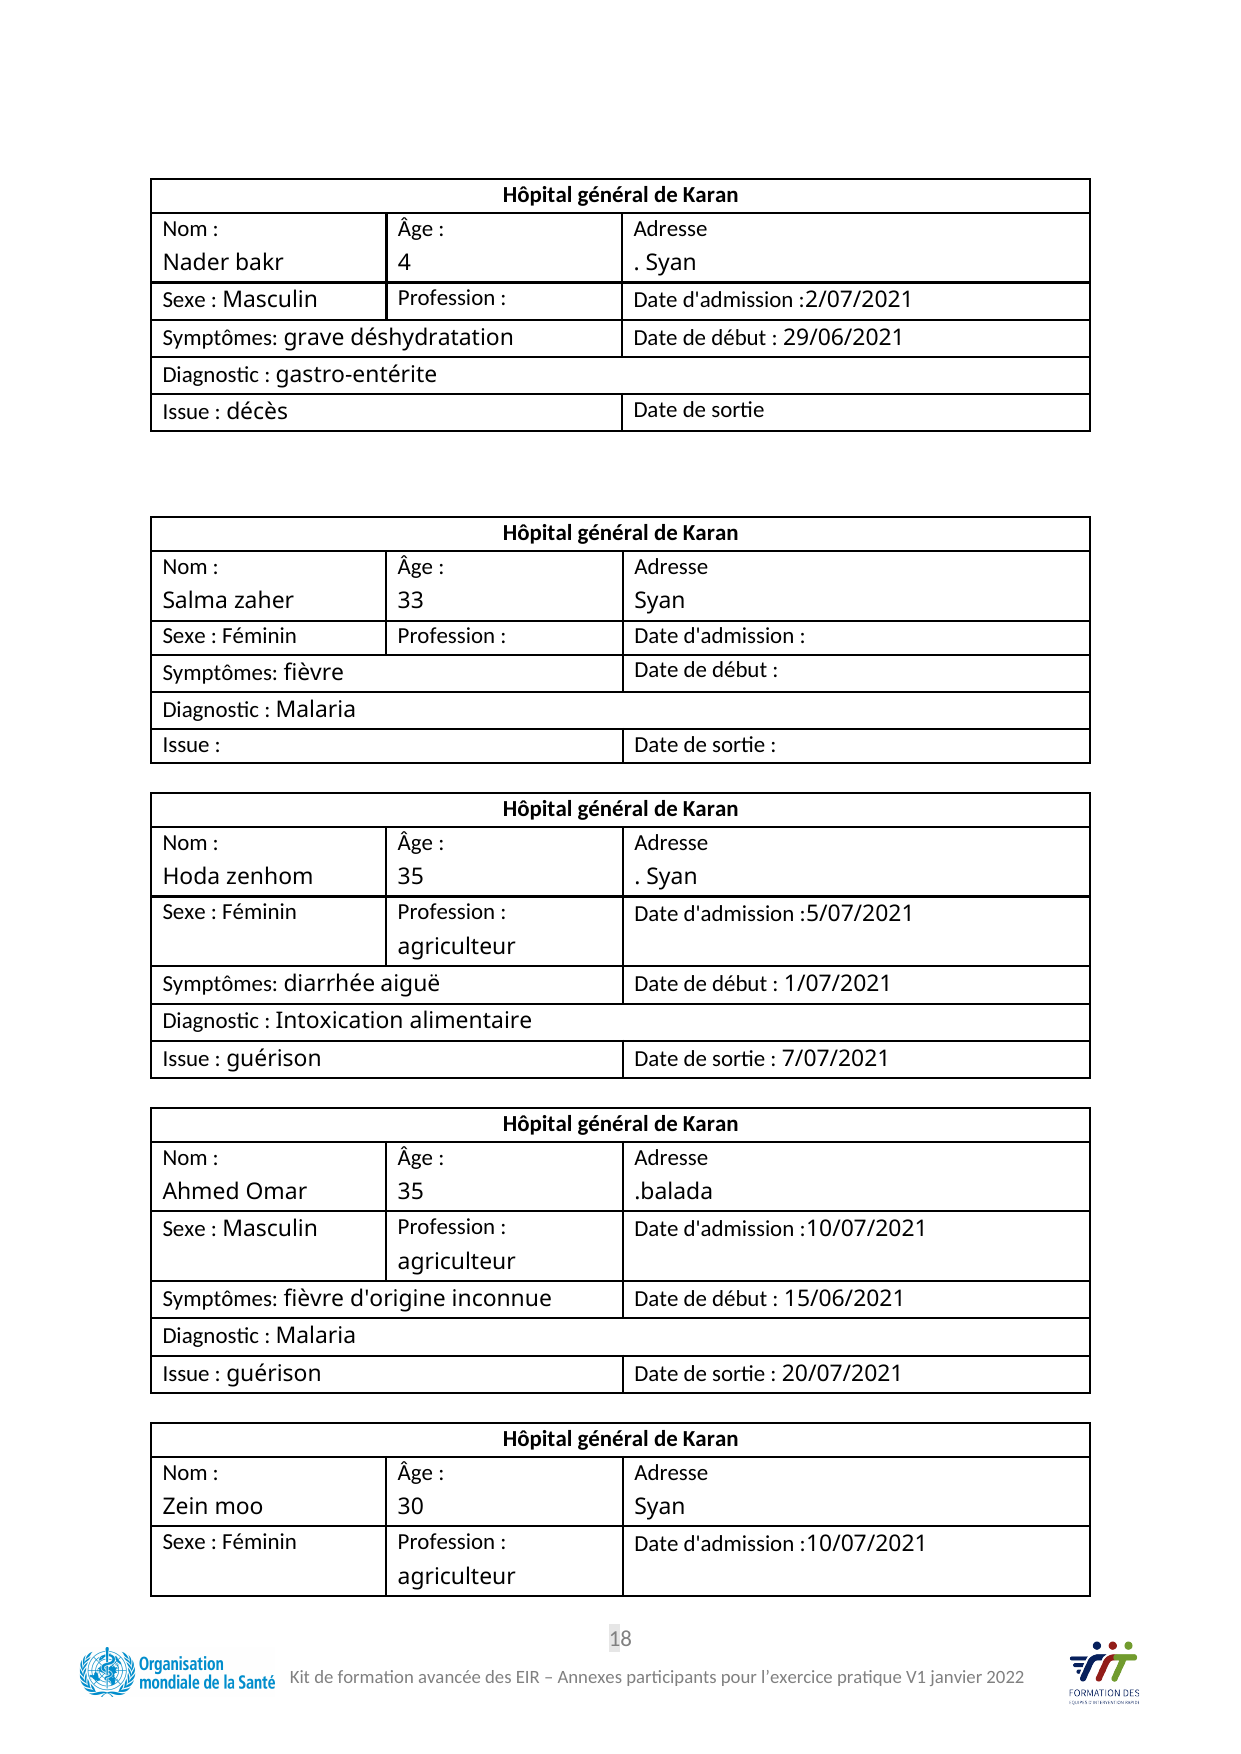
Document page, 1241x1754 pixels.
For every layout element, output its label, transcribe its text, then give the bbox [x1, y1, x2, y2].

table_cell Date d'admission :2/07/2021 [623, 284, 1089, 318]
table_cell Issue : guérison [152, 1042, 622, 1077]
table_cell Adresse .balada [624, 1143, 1089, 1210]
table_cell Date d'admission :5/07/2021 [624, 898, 1089, 965]
table_cell Date de début : [624, 656, 1089, 691]
table_cell Profession : agriculteur [387, 1527, 622, 1595]
table_cell Issue : guérison [152, 1357, 622, 1392]
table_cell Nom : Ahmed Omar [152, 1143, 385, 1210]
table_cell Âge : 35 [387, 828, 622, 895]
table_cell Date de sortie : 20/07/2021 [624, 1357, 1089, 1392]
table_cell Adresse . Syan [624, 828, 1089, 895]
table_cell Date de sortie [623, 395, 1089, 430]
table_header Hôpital général de Karan [152, 1424, 1089, 1456]
table_cell Diagnostic : Intoxication alimentaire [152, 1005, 1089, 1039]
table_cell Adresse . Syan [623, 214, 1089, 281]
table_header Hôpital général de Karan [152, 180, 1089, 212]
table_cell Symptômes: grave déshydratation [152, 321, 621, 356]
table_cell Profession : [388, 284, 621, 318]
table_cell Date de début : 29/06/2021 [623, 321, 1089, 356]
table_cell Profession : [387, 622, 622, 653]
table_cell Date d'admission : [624, 622, 1089, 653]
table_cell Date de sortie : 7/07/2021 [624, 1042, 1089, 1077]
table_header Hôpital général de Karan [152, 1109, 1089, 1141]
table_cell Adresse Syan [624, 552, 1089, 619]
table_cell Sexe : Féminin [152, 622, 385, 653]
picture [1069, 1641, 1140, 1705]
table_cell Âge : 30 [387, 1458, 622, 1525]
table_cell Diagnostic : gastro-entérite [152, 358, 1089, 393]
table_header Hôpital général de Karan [152, 794, 1089, 826]
table_cell Sexe : Masculin [152, 1212, 385, 1280]
table_cell Issue : [152, 730, 622, 762]
table_header Hôpital général de Karan [152, 518, 1089, 550]
table_cell Date de début : 1/07/2021 [624, 967, 1089, 1002]
table_cell Nom : Zein moo [152, 1458, 385, 1525]
table_cell Diagnostic : Malaria [152, 1319, 1089, 1354]
table_cell Diagnostic : Malaria [152, 693, 1089, 728]
table_cell Date d'admission :10/07/2021 [624, 1527, 1089, 1595]
table_cell Nom : Salma zaher [152, 552, 385, 619]
table_cell Date de sortie : [624, 730, 1089, 762]
table_cell Symptômes: fièvre d'origine inconnue [152, 1282, 622, 1317]
table_cell Symptômes: diarrhée aiguë [152, 967, 622, 1002]
table_cell Issue : décès [152, 395, 621, 430]
table_cell Nom : Nader bakr [152, 214, 385, 281]
table_cell Profession : agriculteur [387, 1212, 622, 1280]
table_cell Sexe : Féminin [152, 1527, 385, 1595]
table_cell Date d'admission :10/07/2021 [624, 1212, 1089, 1280]
table_cell Sexe : Féminin [152, 898, 385, 965]
table_cell Âge : 35 [387, 1143, 622, 1210]
table_cell Date de début : 15/06/2021 [624, 1282, 1089, 1317]
table_cell Âge : 33 [387, 552, 622, 619]
table_cell Profession : agriculteur [387, 898, 622, 965]
table_cell Adresse Syan [624, 1458, 1089, 1525]
table_cell Symptômes: fièvre [152, 656, 622, 691]
picture [79, 1647, 275, 1697]
table_cell Sexe : Masculin [152, 284, 385, 318]
table_cell Âge : 4 [388, 214, 621, 281]
table_cell Nom : Hoda zenhom [152, 828, 385, 895]
